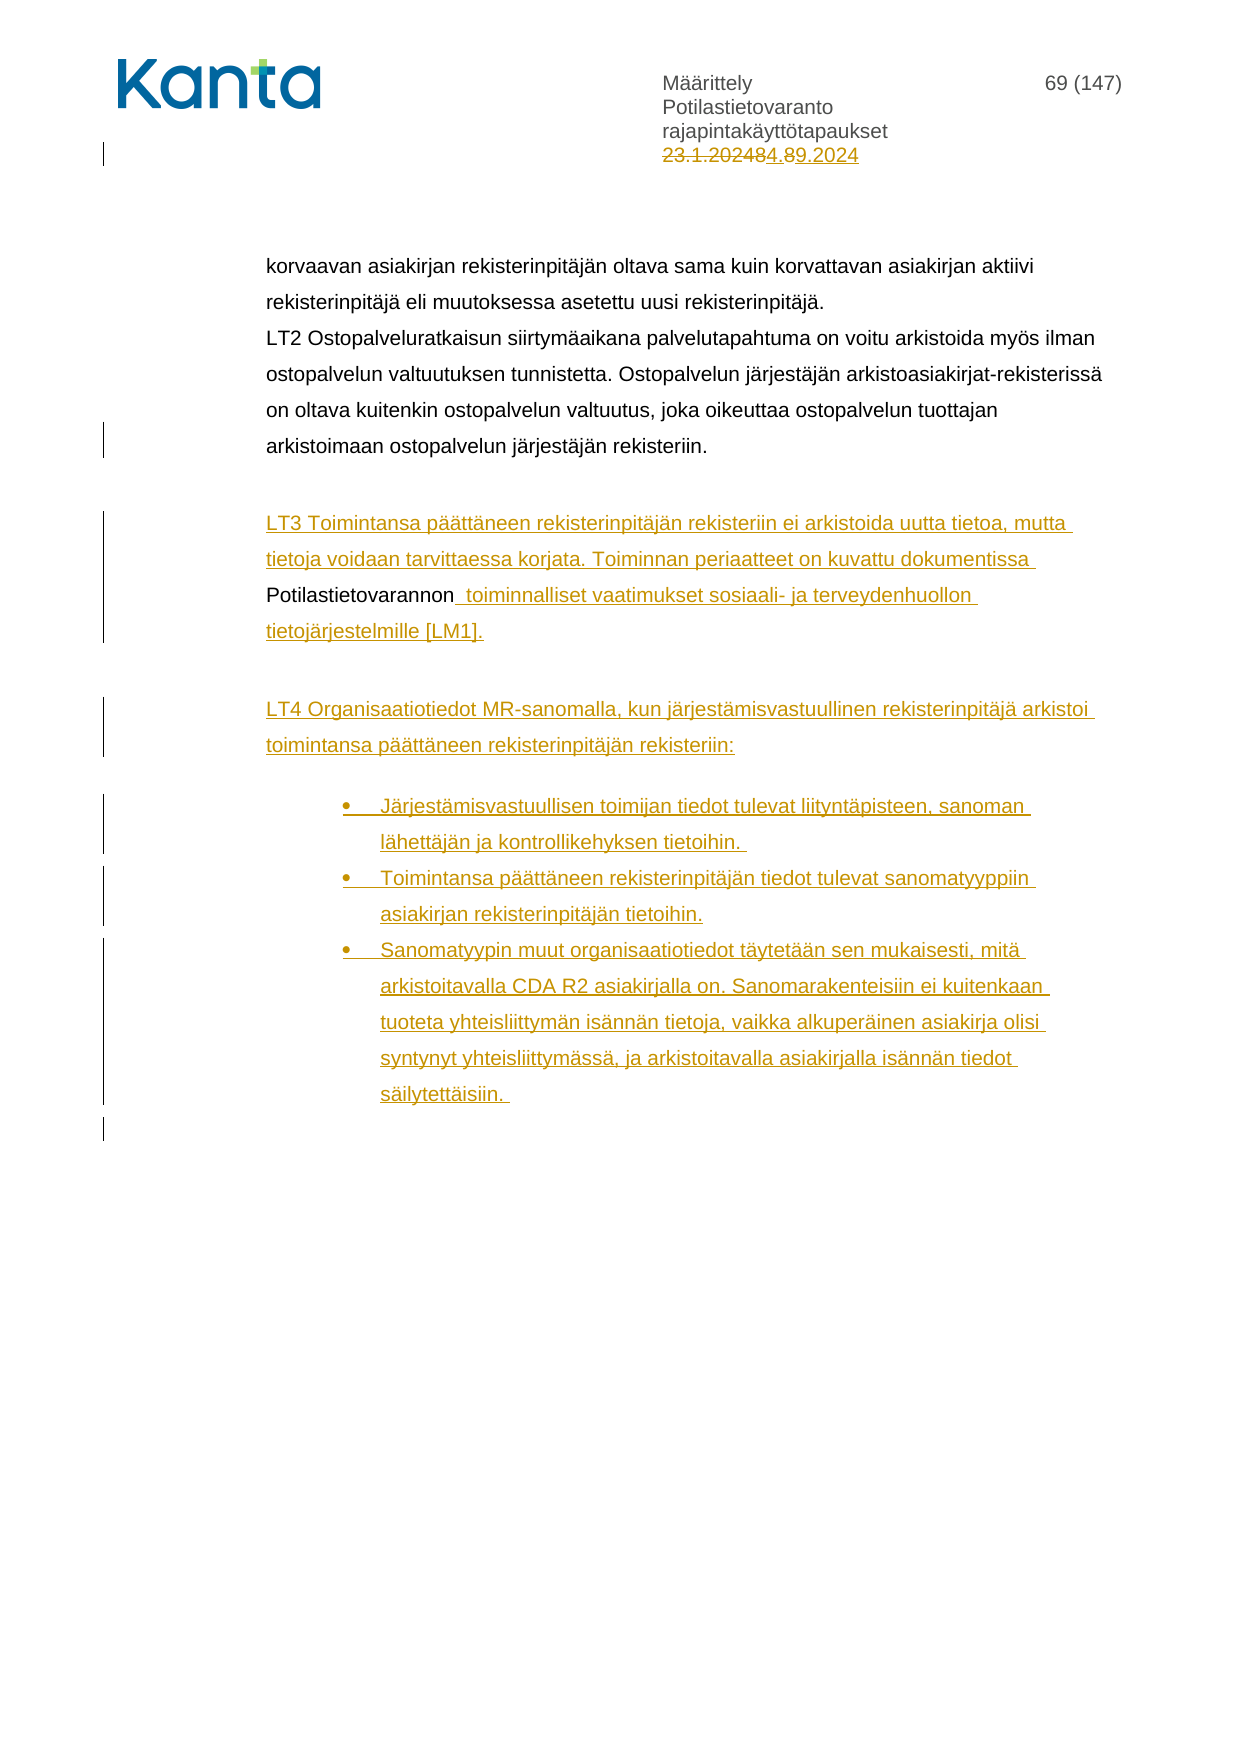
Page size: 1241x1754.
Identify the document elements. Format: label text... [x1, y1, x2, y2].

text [266, 254, 1107, 314]
picture [118, 59, 321, 109]
text LT2 Ostopalveluratkaisun siirtymäaikana palvelutapahtuma on voitu arkistoida myös ilman ostopalvelun valtuutuksen tunnistetta. Ostopalvelun järjestäjän arkistoasiakirjat-rekisterissä on oltava kuitenkin ostopalvelun valtuutus, joka oikeuttaa ostopalvelun tuottajan arkistoimaan ostopalvelun järjestäjän rekisteriin. [266, 326, 1107, 458]
text Potilastietovarannon [266, 511, 1107, 643]
